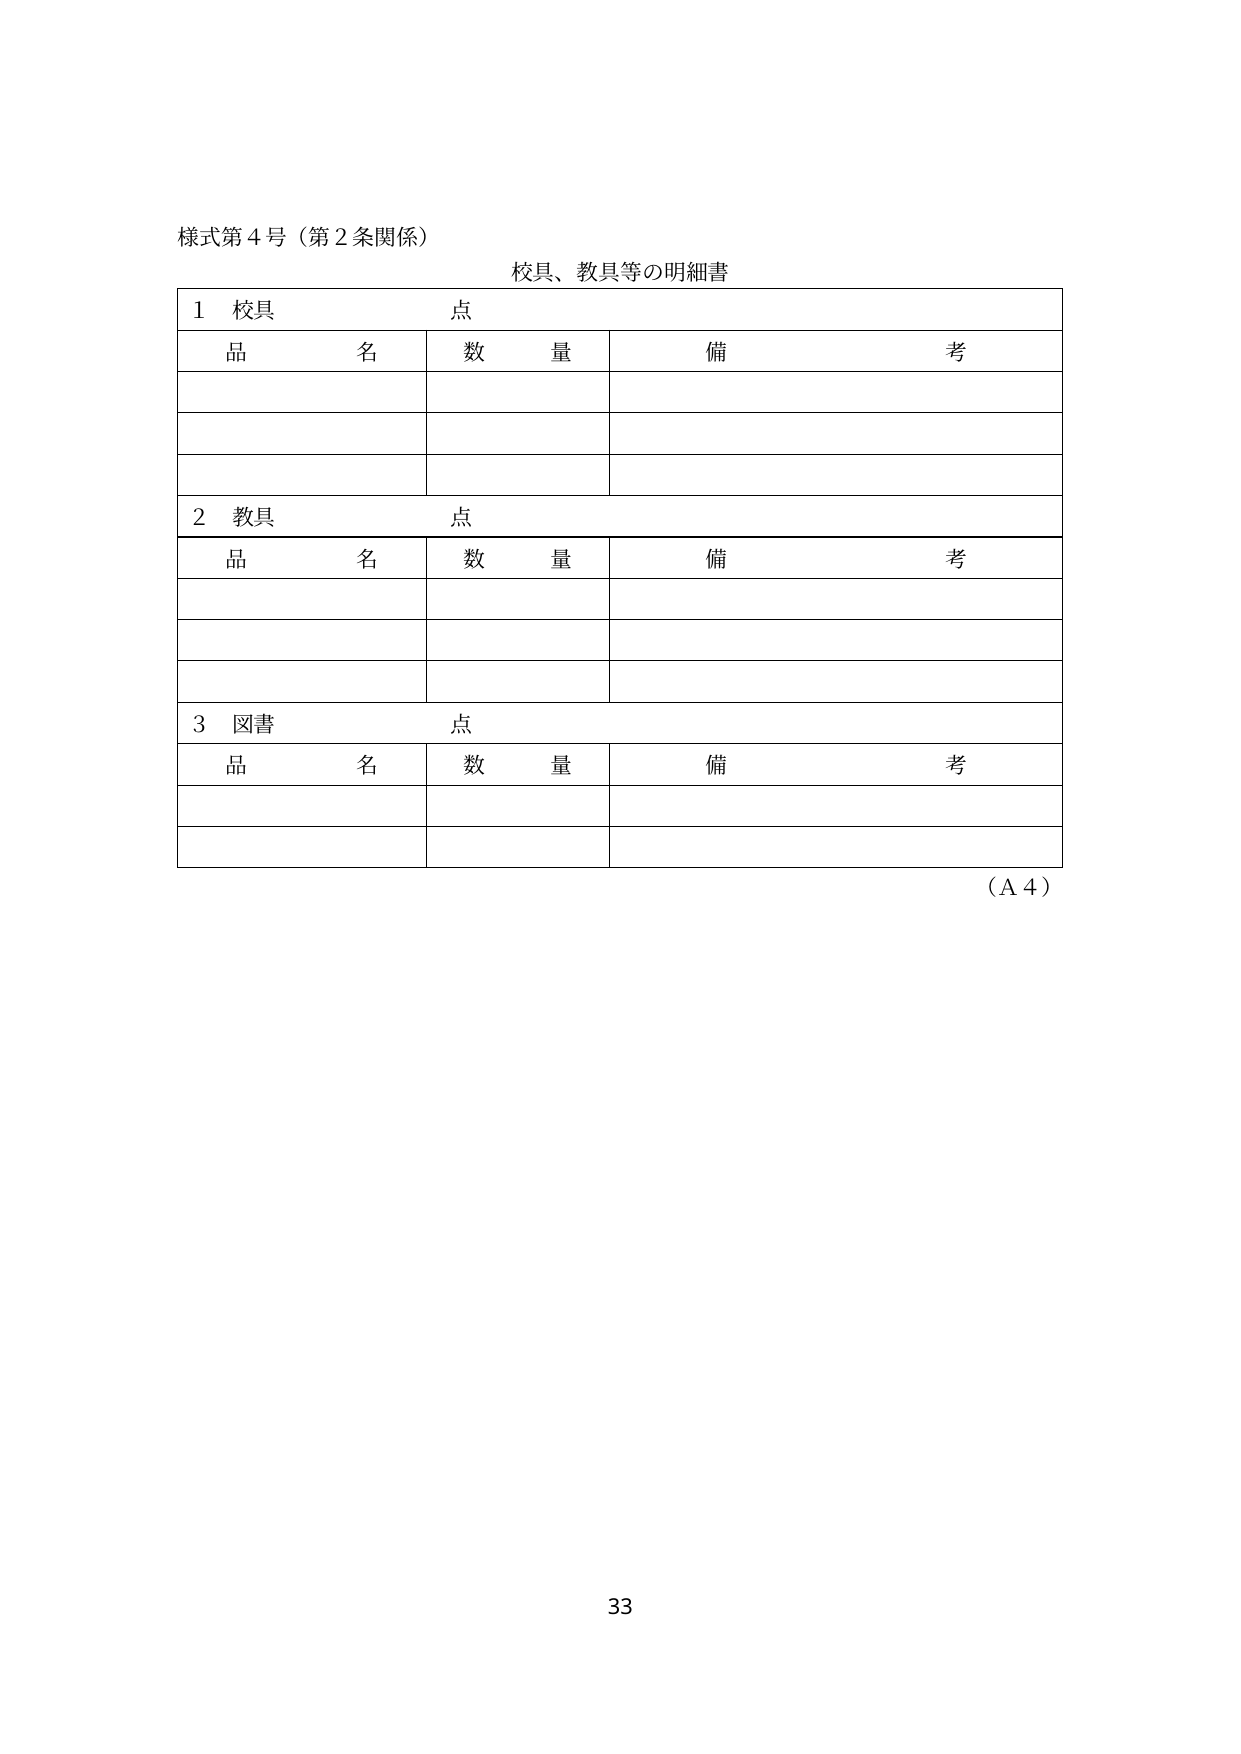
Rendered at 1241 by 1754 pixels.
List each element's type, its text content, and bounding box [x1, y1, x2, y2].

table_cell [610, 786, 1062, 826]
table_cell [427, 579, 609, 619]
table_cell [610, 620, 1062, 660]
table_cell [610, 455, 1062, 495]
table_cell [427, 455, 609, 495]
table_cell [178, 579, 426, 619]
table_cell [178, 661, 426, 702]
table_header １ 校具 点 [178, 289, 1062, 329]
table_cell [610, 827, 1062, 867]
table_cell 数 量 [427, 331, 609, 371]
table_cell [610, 579, 1062, 619]
table_cell 品 名 [178, 744, 426, 784]
text 様式第４号（第２条関係） [177, 218, 1063, 253]
table_cell 品 名 [178, 538, 426, 578]
table_cell 備 考 [610, 331, 1062, 371]
table_cell [427, 620, 609, 660]
text 校具、教具等の明細書 [177, 253, 1063, 288]
table_cell [610, 661, 1062, 702]
table_cell [427, 372, 609, 412]
table_cell [178, 372, 426, 412]
table_cell 数 量 [427, 538, 609, 578]
table_cell [610, 372, 1062, 412]
table_cell [427, 661, 609, 702]
table_cell [427, 827, 609, 867]
table_cell ２ 教具 点 [178, 496, 1062, 536]
table_cell 品 名 [178, 331, 426, 371]
table_cell [178, 827, 426, 867]
table_cell [427, 413, 609, 454]
table_cell [178, 455, 426, 495]
table_cell 備 考 [610, 744, 1062, 784]
table_cell ３ 図書 点 [178, 703, 1062, 743]
table_cell [610, 413, 1062, 454]
table_cell [427, 786, 609, 826]
table_cell [178, 413, 426, 454]
table_cell [178, 620, 426, 660]
table_cell 備 考 [610, 538, 1062, 578]
table_cell 数 量 [427, 744, 609, 784]
table_cell [178, 786, 426, 826]
text （Ａ４） [177, 868, 1063, 903]
